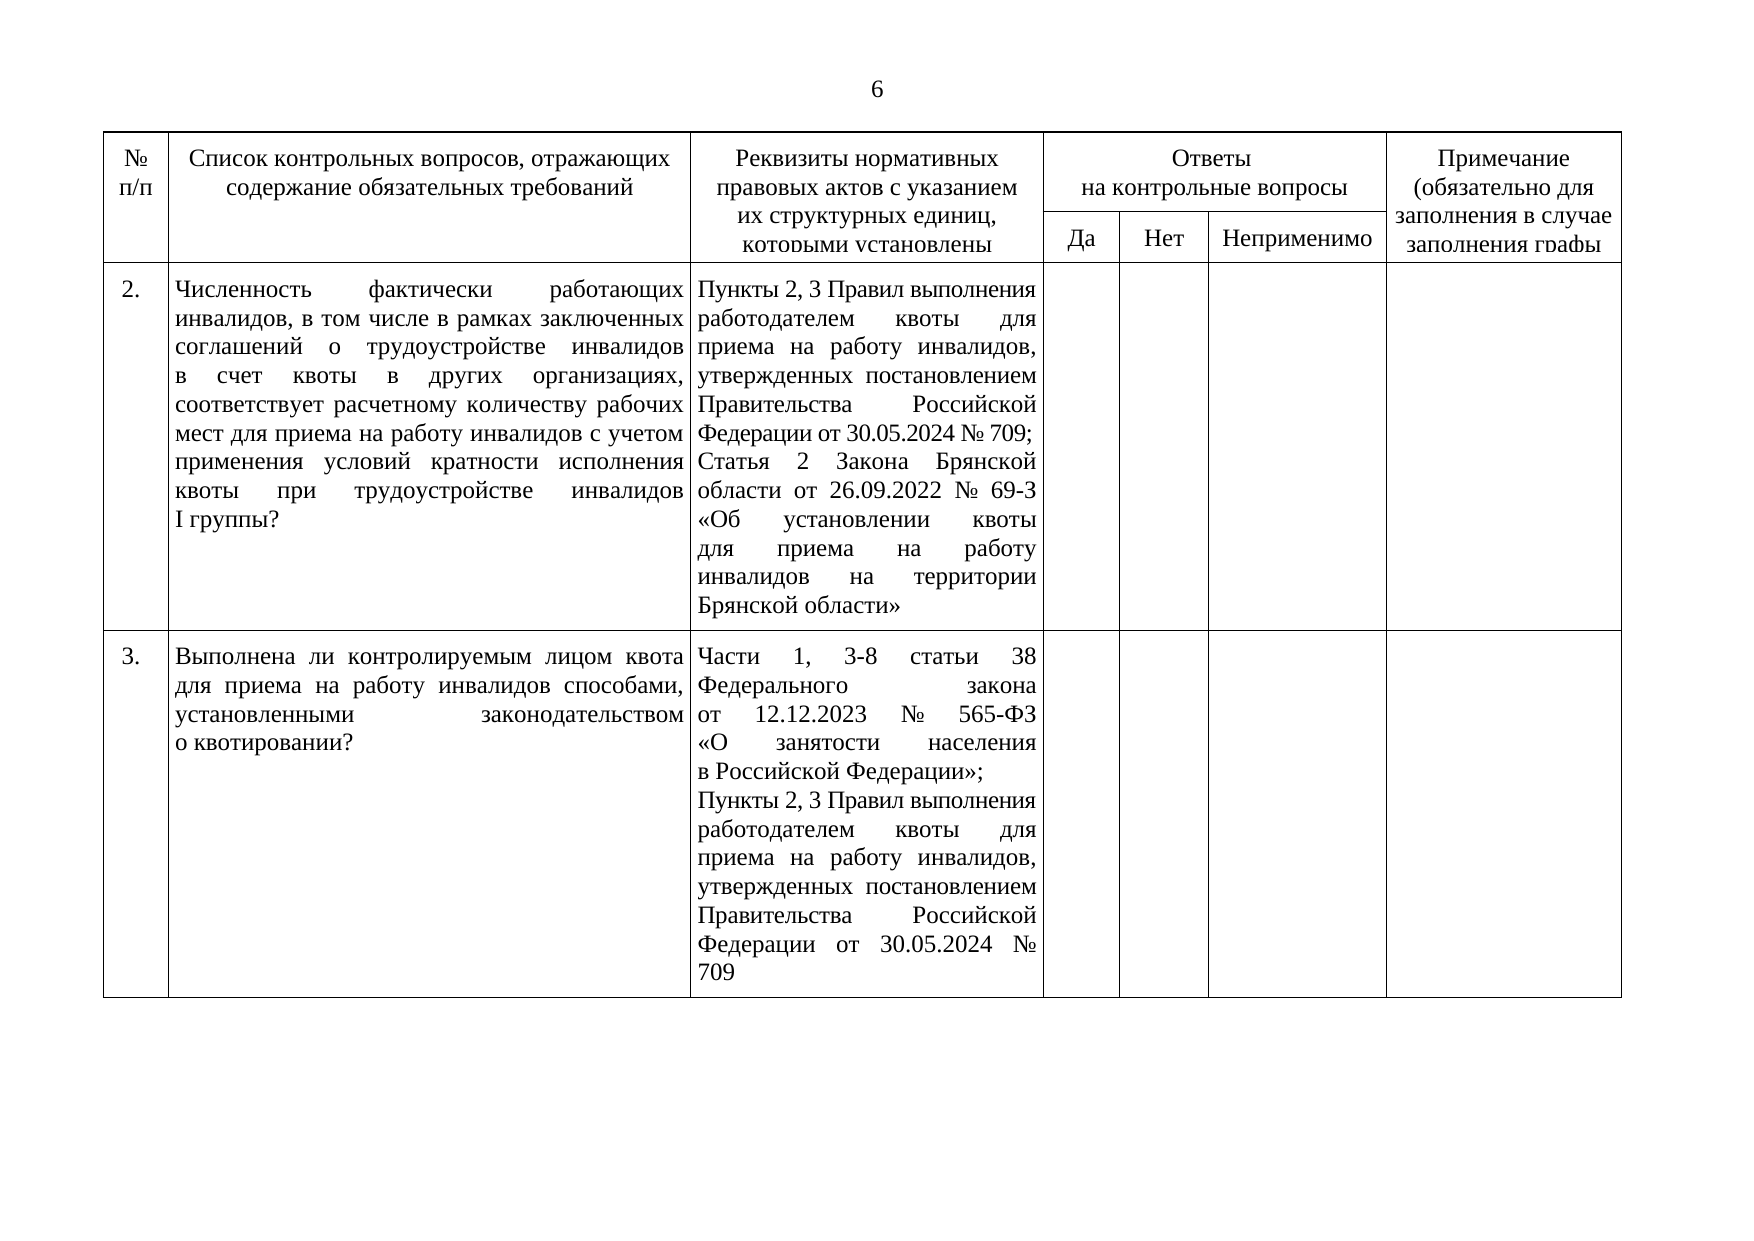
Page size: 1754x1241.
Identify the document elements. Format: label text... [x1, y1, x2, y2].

table_cell [1209, 263, 1386, 629]
table_cell [1120, 263, 1208, 629]
table_cell Выполнена ли контролируемым лицом квота для приема на работу инвалидов способами, установленными законодательством о квотировании? [169, 631, 690, 997]
table_cell Нет [1120, 212, 1208, 262]
table_cell Пункты 2, 3 Правил выполнения работодателем квоты для приема на работу инвалидов, утвержденных постановлением Правительства Российской Федерации от 30.05.2024 № 709; Статья 2 Закона Брянской области от 26.09.2022 № 69-З «Об установлении квоты для приема на работу инвалидов на территории Брянской области» [691, 263, 1043, 629]
table_header Реквизиты нормативных правовых актов с указанием их структурных единиц, которыми установлены обязательные требования [691, 133, 1043, 262]
table_cell Численность фактически работающих инвалидов, в том числе в рамках заключенных соглашений о трудоустройстве инвалидов в счет квоты в других организациях, соответствует расчетному количеству рабочих мест для приема на работу инвалидов с учетом применения условий кратности исполнения квоты при трудоустройстве инвалидов I группы? [169, 263, 690, 629]
table_cell [104, 263, 168, 629]
table_cell [104, 631, 168, 997]
table_header № п/п [104, 133, 168, 262]
table_cell Неприменимо [1209, 212, 1386, 262]
table_cell [1387, 263, 1621, 629]
table_header Ответы на контрольные вопросы [1044, 133, 1386, 211]
table_header Список контрольных вопросов, отражающих содержание обязательных требований [169, 133, 690, 262]
table_cell [1120, 631, 1208, 997]
table_cell Да [1044, 212, 1119, 262]
table_cell Части 1, 3-8 статьи 38 Федерального закона от 12.12.2023 № 565-ФЗ «О занятости населения в Российской Федерации»; Пункты 2, 3 Правил выполнения работодателем квоты для приема на работу инвалидов, утвержденных постановлением Правительства Российской Федерации от 30.05.2024 № 709 [691, 631, 1043, 997]
table_cell [1387, 631, 1621, 997]
table_cell [1044, 631, 1119, 997]
table_header Примечание (обязательно для заполнения в случае заполнения графы «Неприменимо») [1387, 133, 1621, 262]
table_cell [1209, 631, 1386, 997]
table_cell [1044, 263, 1119, 629]
